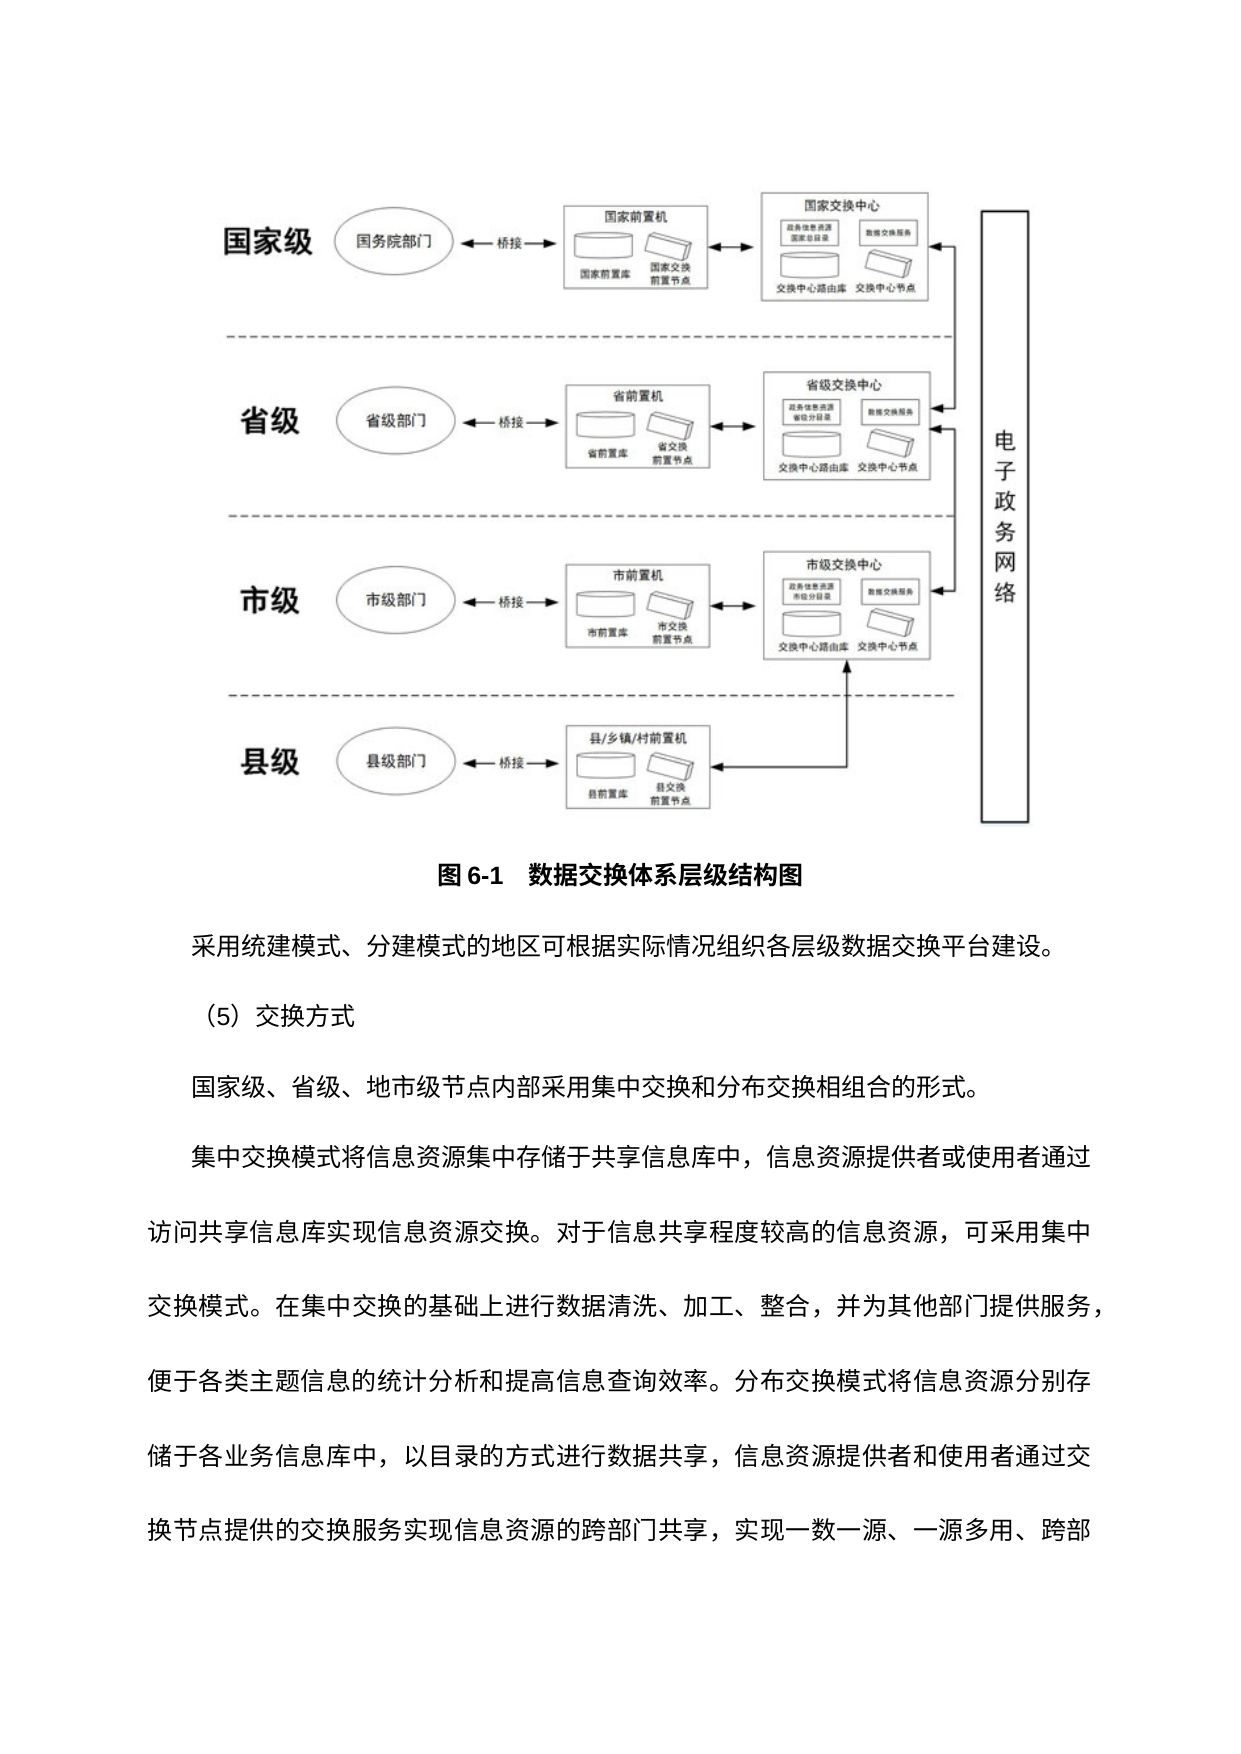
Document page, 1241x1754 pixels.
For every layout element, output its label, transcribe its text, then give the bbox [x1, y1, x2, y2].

text 采用统建模式、分建模式的地区可根据实际情况组织各层级数据交换平台建设。 [148, 912, 1092, 977]
text 图6-1 数据交换体系层级结构图 [148, 841, 1092, 906]
picture [206, 187, 1034, 829]
text 国家级、省级、地市级节点内部采用集中交换和分布交换相组合的形式。 [148, 1053, 1092, 1118]
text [148, 1123, 1092, 1561]
text （5）交换方式 [148, 982, 1092, 1047]
